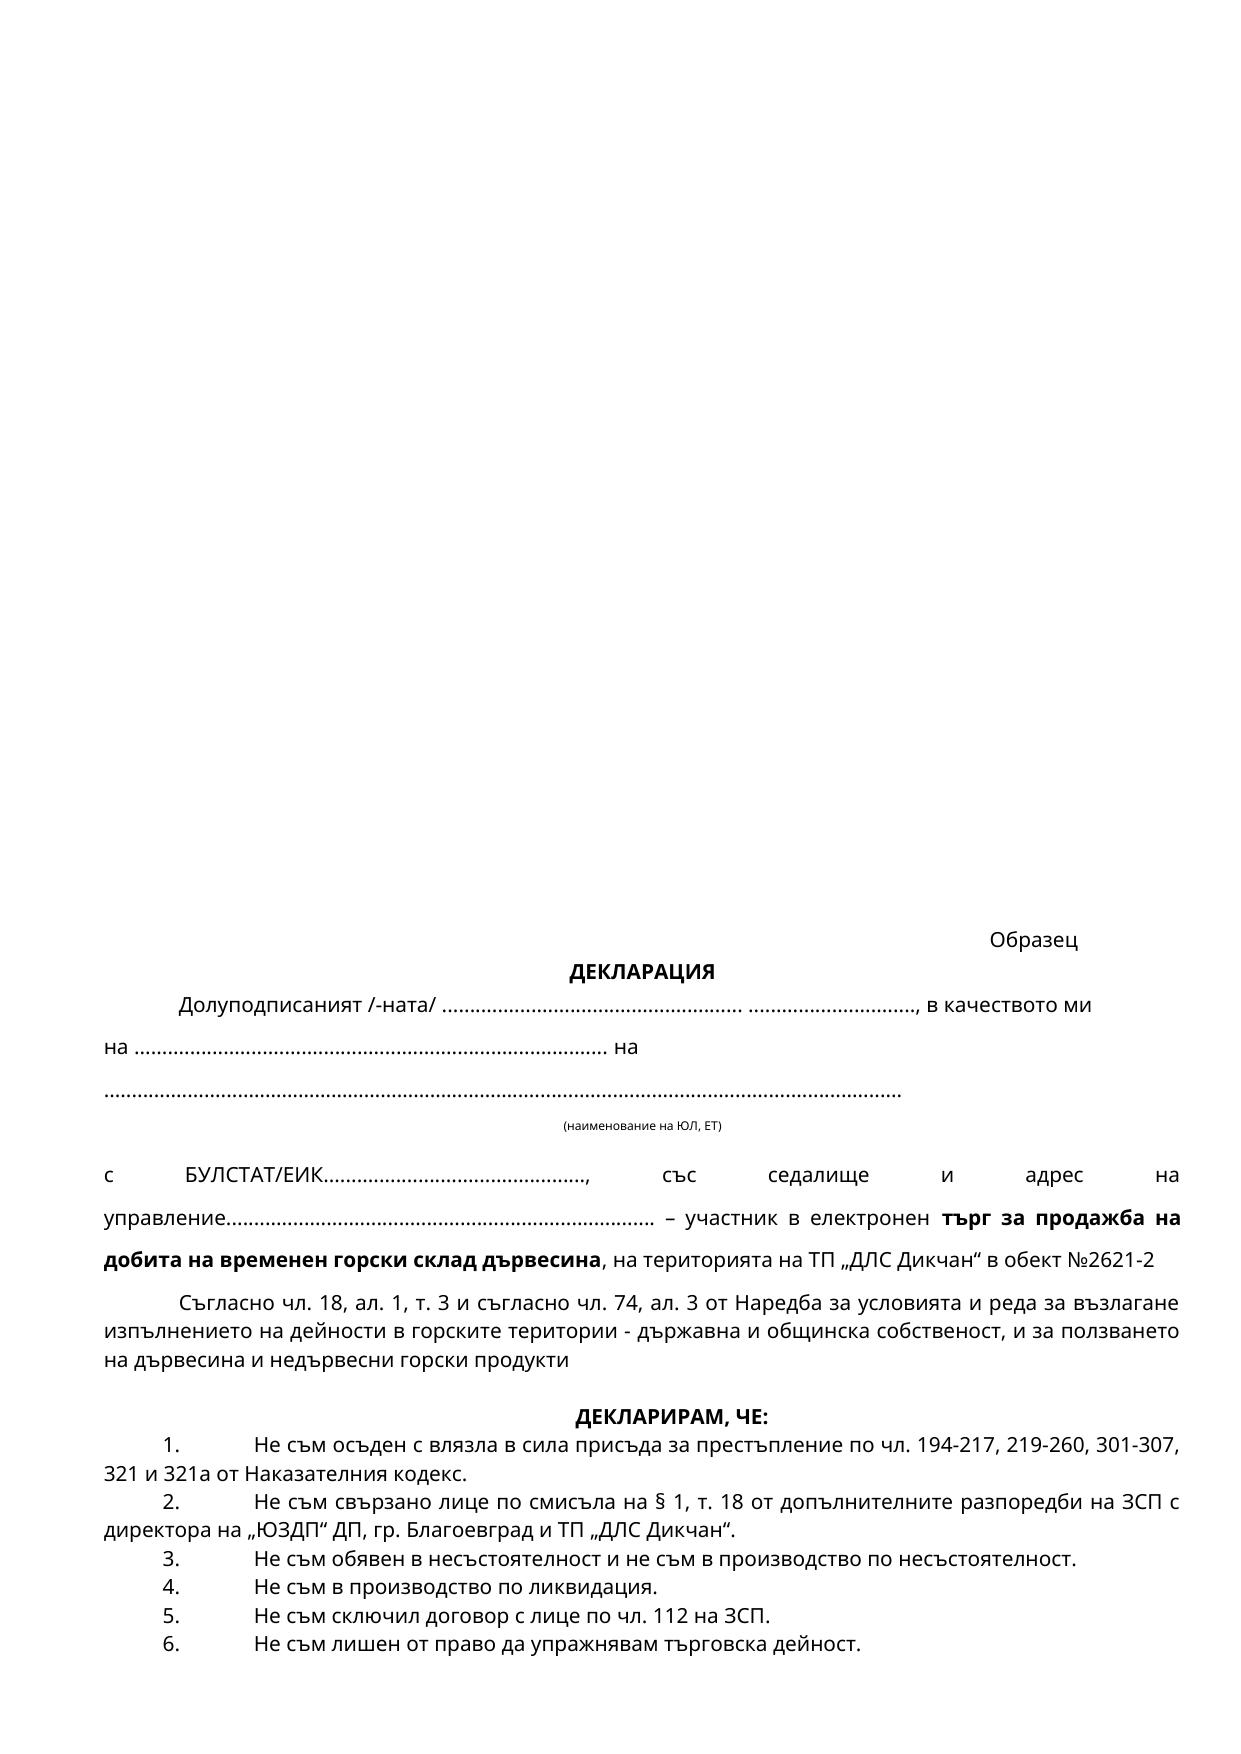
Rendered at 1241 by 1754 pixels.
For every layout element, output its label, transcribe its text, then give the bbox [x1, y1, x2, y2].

list Не съм обявен в несъстоятелност и не съм в производство по несъстоятелност. [103, 1544, 1181, 1572]
list Не съм в производство по ликвидация. [103, 1572, 1181, 1601]
text ..........................…………………………………………...................................................................... [103, 1075, 1181, 1103]
list Не съм осъден с влязла в сила присъда за престъпление по чл. 194-217, 219-260, 301-307, 321 и 321а от Наказателния кодекс. [103, 1430, 1181, 1487]
text с БУЛСТАТ/ЕИК..............................................., със седалище и адрес на управление............................................................................. – участник в електронен търг за продажба на добита на временен горски склад дървесина, на територията на ТП „ДЛС Дикчан“ в обект №2621-2 [103, 1160, 1181, 1274]
list Не съм свързано лице по смисъла на § 1, т. 18 от допълнителните разпоредби на ЗСП с директора на „ЮЗДП“ ДП, гр. Благоевград и ТП „ДЛС Дикчан“. [103, 1487, 1181, 1544]
text Долуподписаният /-ната/ ...................................................... .............................., в качеството ми на ..................................................................................... на [103, 990, 1181, 1061]
text ДЕКЛАРИРАМ, ЧЕ: [103, 1402, 1181, 1430]
text Съгласно чл. 18, ал. 1, т. 3 и съгласно чл. 74, ал. 3 от Наредба за условията и реда за възлагане изпълнението на дейности в горските територии - държавна и общинска собственост, и за ползването на дървесина и недървесни горски продукти [103, 1288, 1181, 1373]
list Не съм лишен от право да упражнявам търговска дейност. [103, 1629, 1181, 1658]
text Образец [103, 925, 1181, 953]
text ДЕКЛАРАЦИЯ [103, 957, 1181, 986]
text (наименование на ЮЛ, ЕТ) [103, 1118, 1181, 1146]
list Не съм сключил договор с лице по чл. 112 на ЗСП. [103, 1601, 1181, 1629]
